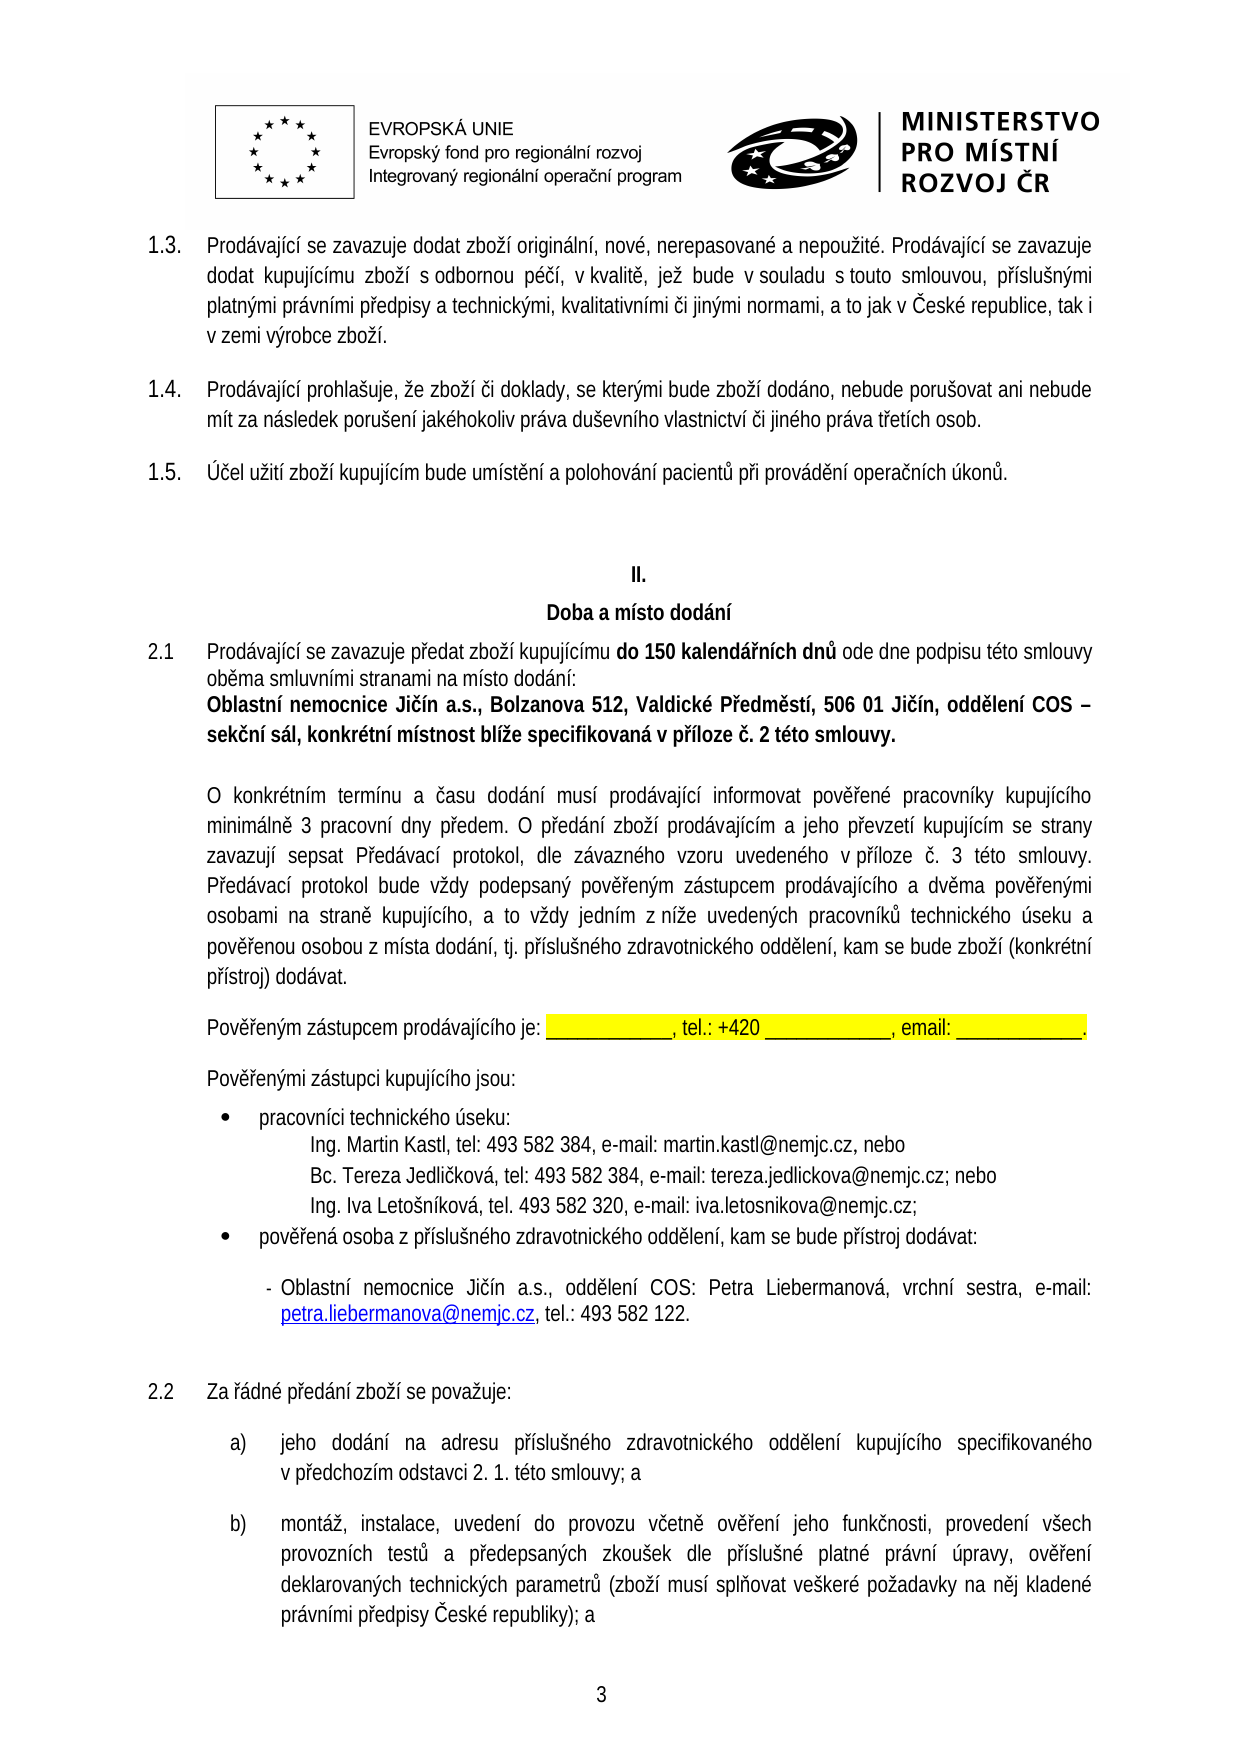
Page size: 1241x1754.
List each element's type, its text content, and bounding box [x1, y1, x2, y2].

list montáž, instalace, uvedení do provozu včetně ověření jeho funkčnosti, provedení všech provozních testů a předepsaných zkoušek dle příslušné platné právní úpravy, ověření deklarovaných technických parametrů (zboží musí splňovat veškeré požadavky na něj kladené právními předpisy České republiky); a [230, 1510, 1093, 1627]
text - Oblastní nemocnice Jičín a.s., oddělení COS: Petra Liebermanová, vrchní sestra, e-mail: petra.liebermanova@nemjc.cz, tel.: 493 582 122. [266, 1274, 1093, 1326]
text Pověřeným zástupcem prodávajícího je: ____________, tel.: +420 ____________, email: ____________. [207, 1014, 546, 1040]
list pracovníci technického úseku: [221, 1104, 1093, 1130]
list Za řádné předání zboží se považuje: [148, 1378, 1093, 1404]
list Prodávající se zavazuje předat zboží kupujícímu do 150 kalendářních dnů ode dne podpisu této smlouvy oběma smluvními stranami na místo dodání: [148, 638, 1093, 691]
subtitle Doba a místo dodání [185, 599, 1093, 626]
list O konkrétním termínu a času dodání musí prodávající informovat pověřené pracovníky kupujícího minimálně 3 pracovní dny předem. O předání zboží prodávajícím a jeho převzetí kupujícím se strany zavazují sepsat Předávací protokol, dle závazného vzoru uvedeného v příloze č. 3 této smlouvy. Předávací protokol bude vždy podepsaný pověřeným zástupcem prodávajícího a dvěma pověřenými osobami na straně kupujícího, a to vždy jedním z níže uvedených pracovníků technického úseku a pověřenou osobou z místa dodání, tj. příslušného zdravotnického oddělení, kam se bude zboží (konkrétní přístroj) dodávat. [207, 782, 1093, 989]
list Ing. Iva Letošníková, tel. 493 582 320, e-mail: iva.letosnikova@nemjc.cz; [310, 1192, 1093, 1219]
list jeho dodání na adresu příslušného zdravotnického oddělení kupujícího specifikovaného v předchozím odstavci 2. 1. této smlouvy; a [230, 1429, 1093, 1485]
list Ing. Martin Kastl, tel: 493 582 384, e-mail: martin.kastl@nemjc.cz, nebo [310, 1130, 1093, 1158]
list Prodávající se zavazuje dodat zboží originální, nové, nerepasované a nepoužité. Prodávající se zavazuje dodat kupujícímu zboží s odbornou péčí, v kvalitě, jež bude v souladu s touto smlouvou, příslušnými platnými právními předpisy a technickými, kvalitativními či jinými normami, a to jak v České republice, tak i v zemi výrobce zboží. [148, 229, 1093, 349]
text II. [185, 561, 1093, 587]
picture [184, 73, 1130, 230]
list Bc. Tereza Jedličková, tel: 493 582 384, e-mail: tereza.jedlickova@nemjc.cz; nebo [310, 1162, 1093, 1189]
list Účel užití zboží kupujícím bude umístění a polohování pacientů při provádění operačních úkonů. [148, 457, 1093, 486]
list pověřená osoba z příslušného zdravotnického oddělení, kam se bude přístroj dodávat: [221, 1223, 1093, 1249]
list Oblastní nemocnice Jičín a.s., Bolzanova 512, Valdické Předměstí, 506 01 Jičín, oddělení COS – sekční sál, konkrétní místnost blíže specifikovaná v příloze č. 2 této smlouvy. [207, 691, 1093, 747]
text Pověřenými zástupci kupujícího jsou: [207, 1065, 1093, 1091]
list Prodávající prohlašuje, že zboží či doklady, se kterými bude zboží dodáno, nebude porušovat ani nebude mít za následek porušení jakéhokoliv práva duševního vlastnictví či jiného práva třetích osob. [148, 373, 1093, 432]
